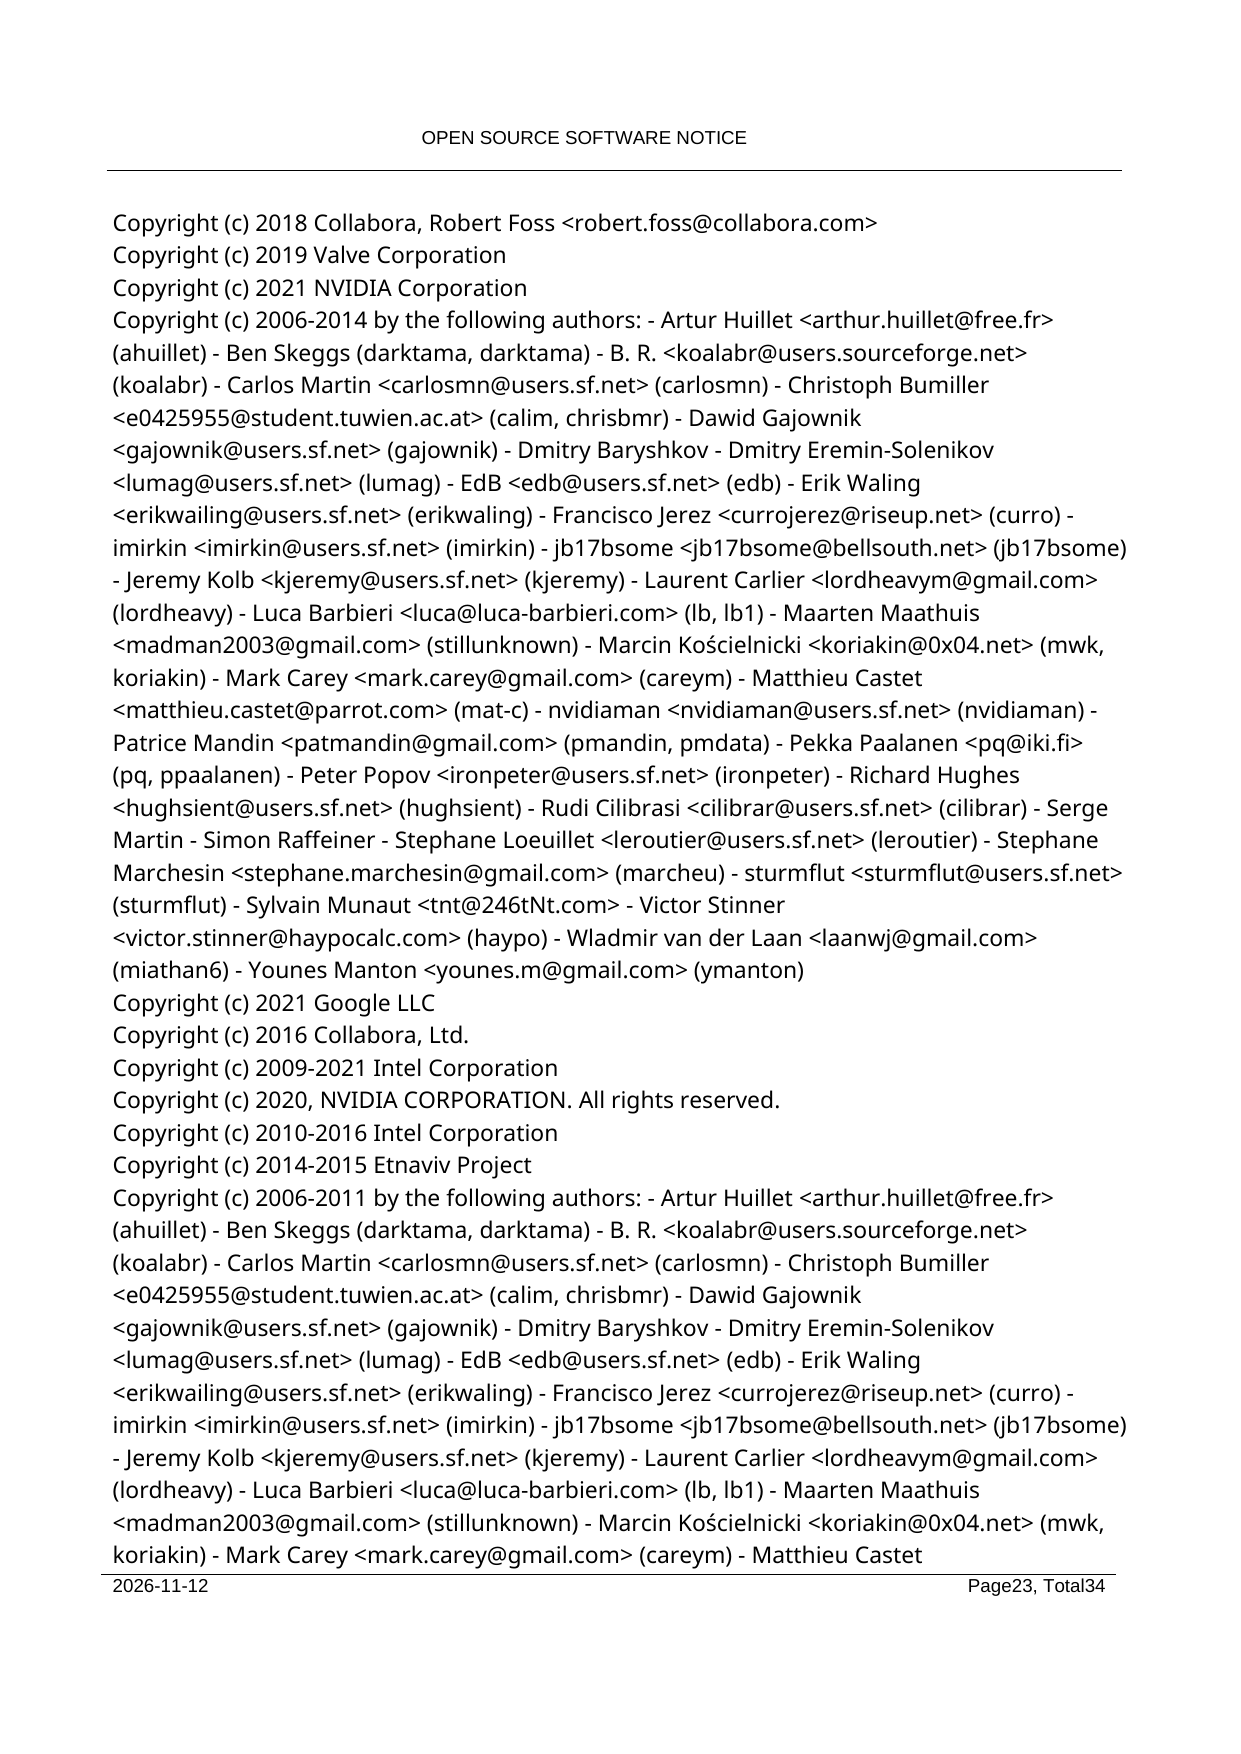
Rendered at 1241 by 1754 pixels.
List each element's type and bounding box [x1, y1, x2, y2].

text [112, 206, 1128, 1571]
